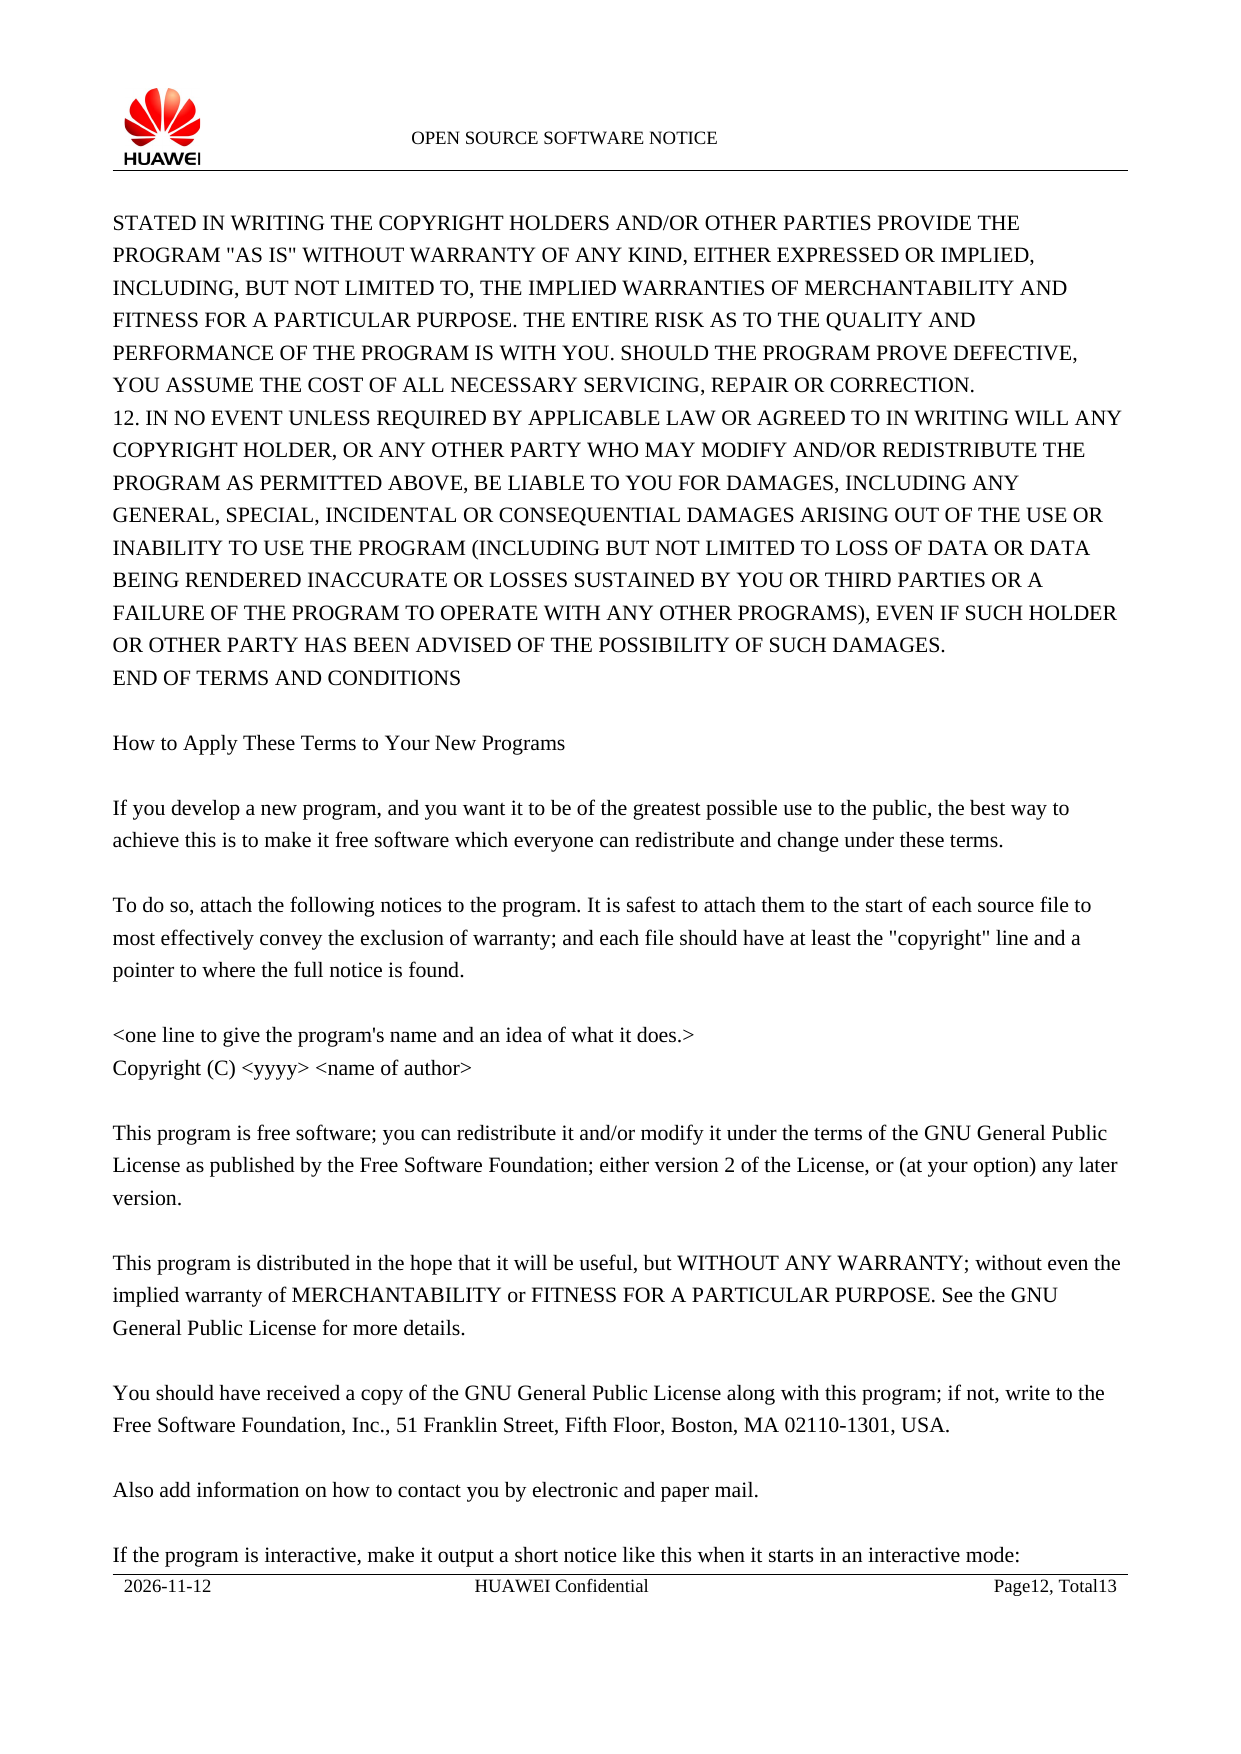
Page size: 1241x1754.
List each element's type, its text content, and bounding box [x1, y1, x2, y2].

picture [124, 88, 201, 165]
